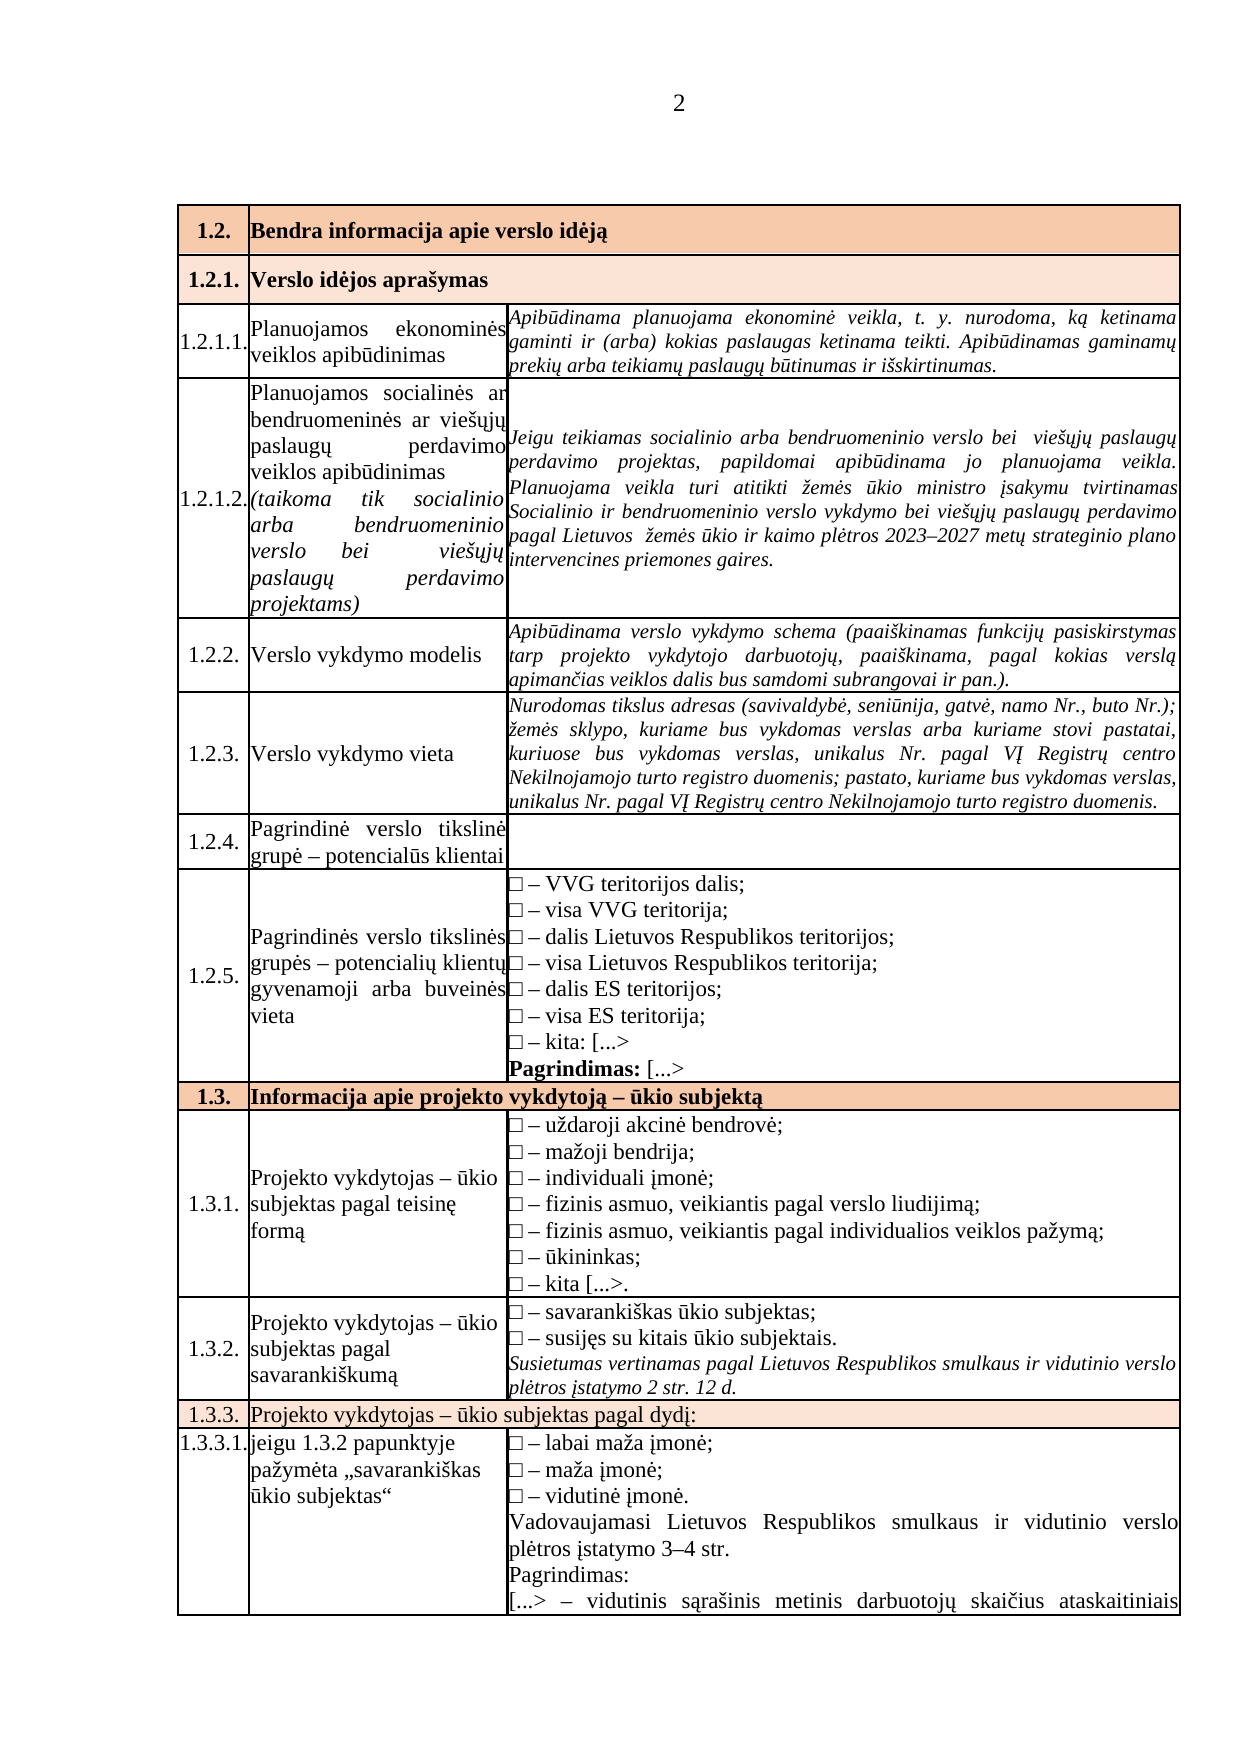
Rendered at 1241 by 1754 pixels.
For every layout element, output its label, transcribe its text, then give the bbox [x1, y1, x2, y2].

table_cell Projekto vykdytojas – ūkio subjektas pagal teisinę formą [250, 1111, 506, 1296]
table_cell 1.2. [179, 206, 248, 253]
table_cell Verslo vykdymo modelis [250, 619, 506, 691]
table_cell Pagrindinė verslo tikslinė grupė – potencialūs klientai [250, 815, 506, 868]
table_cell Projekto vykdytojas – ūkio subjektas pagal dydį: [250, 1401, 1179, 1427]
table_cell □ – VVG teritorijos dalis; □ – visa VVG teritorija; □ – dalis Lietuvos Respublikos teritorijos; □ – visa Lietuvos Respublikos teritorija; □ – dalis ES teritorijos; □ – visa ES teritorija; □ – kita: [...> Pagrindimas: [...> [509, 870, 1179, 1081]
table_cell 1.3. [179, 1083, 248, 1109]
table_cell Informacija apie projekto vykdytoją – ūkio subjektą [250, 1083, 1179, 1109]
table_cell 1.2.1.1. [179, 305, 248, 377]
table_cell 1.2.4. [179, 815, 248, 868]
table_cell 1.2.2. [179, 619, 248, 691]
table_cell Pagrindinės verslo tikslinės grupės – potencialių klientų gyvenamoji arba buveinės vieta [250, 870, 506, 1081]
table_cell Bendra informacija apie verslo idėją [250, 206, 1179, 253]
table_cell □ – savarankiškas ūkio subjektas; □ – susijęs su kitais ūkio subjektais. Susietumas vertinamas pagal Lietuvos Respublikos smulkaus ir vidutinio verslo plėtros įstatymo 2 str. 12 d. [509, 1298, 1179, 1399]
table_cell 1.3.3.1. [179, 1429, 248, 1614]
table_cell 1.3.3. [179, 1401, 248, 1427]
table_cell Apibūdinama verslo vykdymo schema (paaiškinamas funkcijų pasiskirstymas tarp projekto vykdytojo darbuotojų, paaiškinama, pagal kokias verslą apimančias veiklos dalis bus samdomi subrangovai ir pan.). [509, 619, 1179, 691]
table_cell Planuojamos ekonominės veiklos apibūdinimas [250, 305, 506, 377]
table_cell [509, 1429, 1179, 1614]
table_cell Nurodomas tikslus adresas (savivaldybė, seniūnija, gatvė, namo Nr., buto Nr.); žemės sklypo, kuriame bus vykdomas verslas arba kuriame stovi pastatai, kuriuose bus vykdomas verslas, unikalus Nr. pagal VĮ Registrų centro Nekilnojamojo turto registro duomenis; pastato, kuriame bus vykdomas verslas, unikalus Nr. pagal VĮ Registrų centro Nekilnojamojo turto registro duomenis. [509, 693, 1179, 813]
table_cell Verslo vykdymo vieta [250, 693, 506, 813]
table_cell Planuojamos socialinės ar bendruomeninės ar viešųjų paslaugų perdavimo veiklos apibūdinimas (taikoma tik socialinio arba bendruomeninio verslo bei viešųjų paslaugų perdavimo projektams) [250, 379, 506, 617]
table_cell 1.3.1. [179, 1111, 248, 1296]
table_cell 1.3.2. [179, 1298, 248, 1399]
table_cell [250, 1429, 506, 1614]
table_cell □ – uždaroji akcinė bendrovė; □ – mažoji bendrija; □ – individuali įmonė; □ – fizinis asmuo, veikiantis pagal verslo liudijimą; □ – fizinis asmuo, veikiantis pagal individualios veiklos pažymą; □ – ūkininkas; □ – kita [...>. [509, 1111, 1179, 1296]
table_cell Verslo idėjos aprašymas [250, 256, 1179, 303]
table_cell 1.2.1. [179, 256, 248, 303]
table_cell 1.2.5. [179, 870, 248, 1081]
table_cell Apibūdinama planuojama ekonominė veikla, t. y. nurodoma, ką ketinama gaminti ir (arba) kokias paslaugas ketinama teikti. Apibūdinamas gaminamų prekių arba teikiamų paslaugų būtinumas ir išskirtinumas. [509, 305, 1179, 377]
table_cell Projekto vykdytojas – ūkio subjektas pagal savarankiškumą [250, 1298, 506, 1399]
table_cell [509, 815, 1179, 868]
table_cell 1.2.3. [179, 693, 248, 813]
table_cell Jeigu teikiamas socialinio arba bendruomeninio verslo bei viešųjų paslaugų perdavimo projektas, papildomai apibūdinama jo planuojama veikla. Planuojama veikla turi atitikti žemės ūkio ministro įsakymu tvirtinamas Socialinio ir bendruomeninio verslo vykdymo bei viešųjų paslaugų perdavimo pagal Lietuvos žemės ūkio ir kaimo plėtros 2023–2027 metų strateginio plano intervencines priemones gaires. [509, 379, 1179, 617]
table_cell 1.2.1.2. [179, 379, 248, 617]
